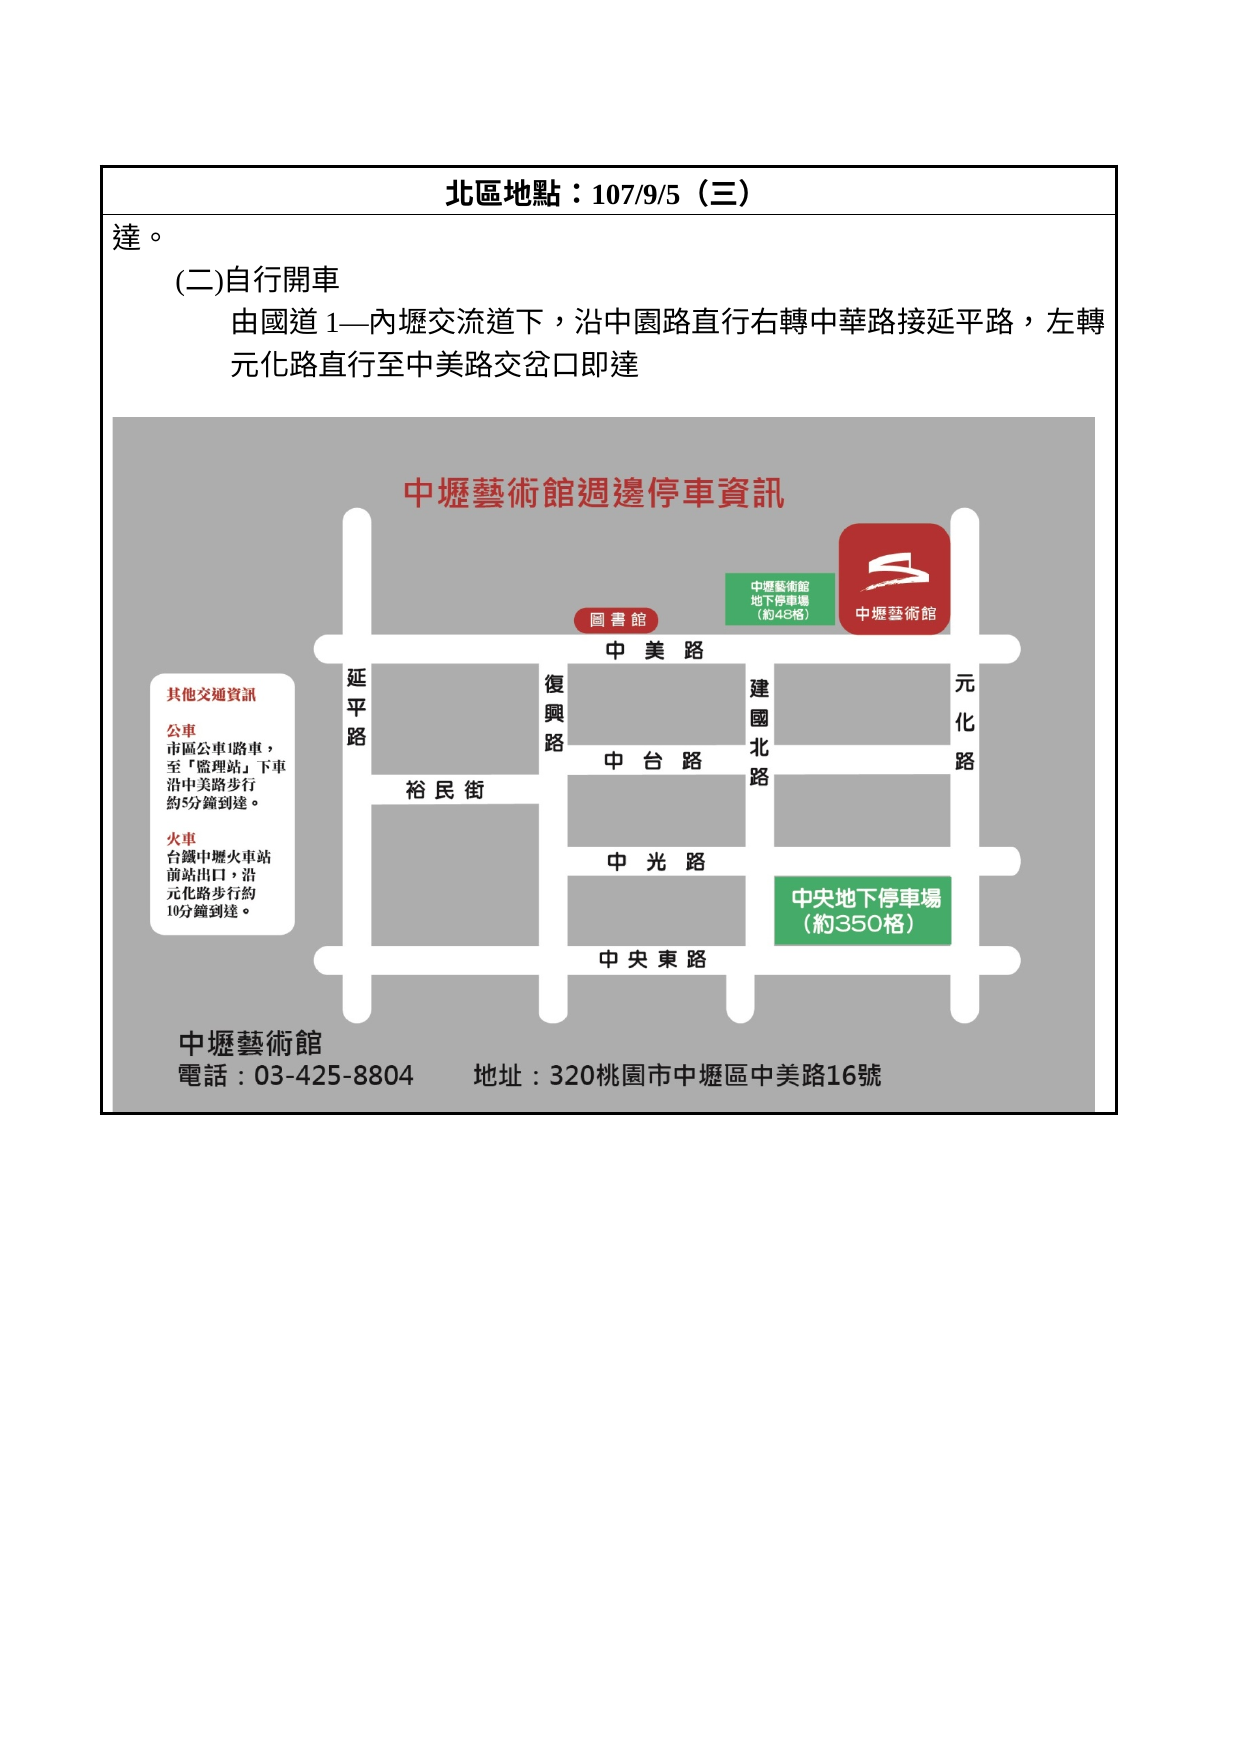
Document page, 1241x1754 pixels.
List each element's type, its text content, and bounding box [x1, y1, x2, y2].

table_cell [103, 215, 1115, 1112]
picture [112, 417, 1095, 1112]
table_header 北區地點：107/9/5（三） [103, 168, 1115, 213]
